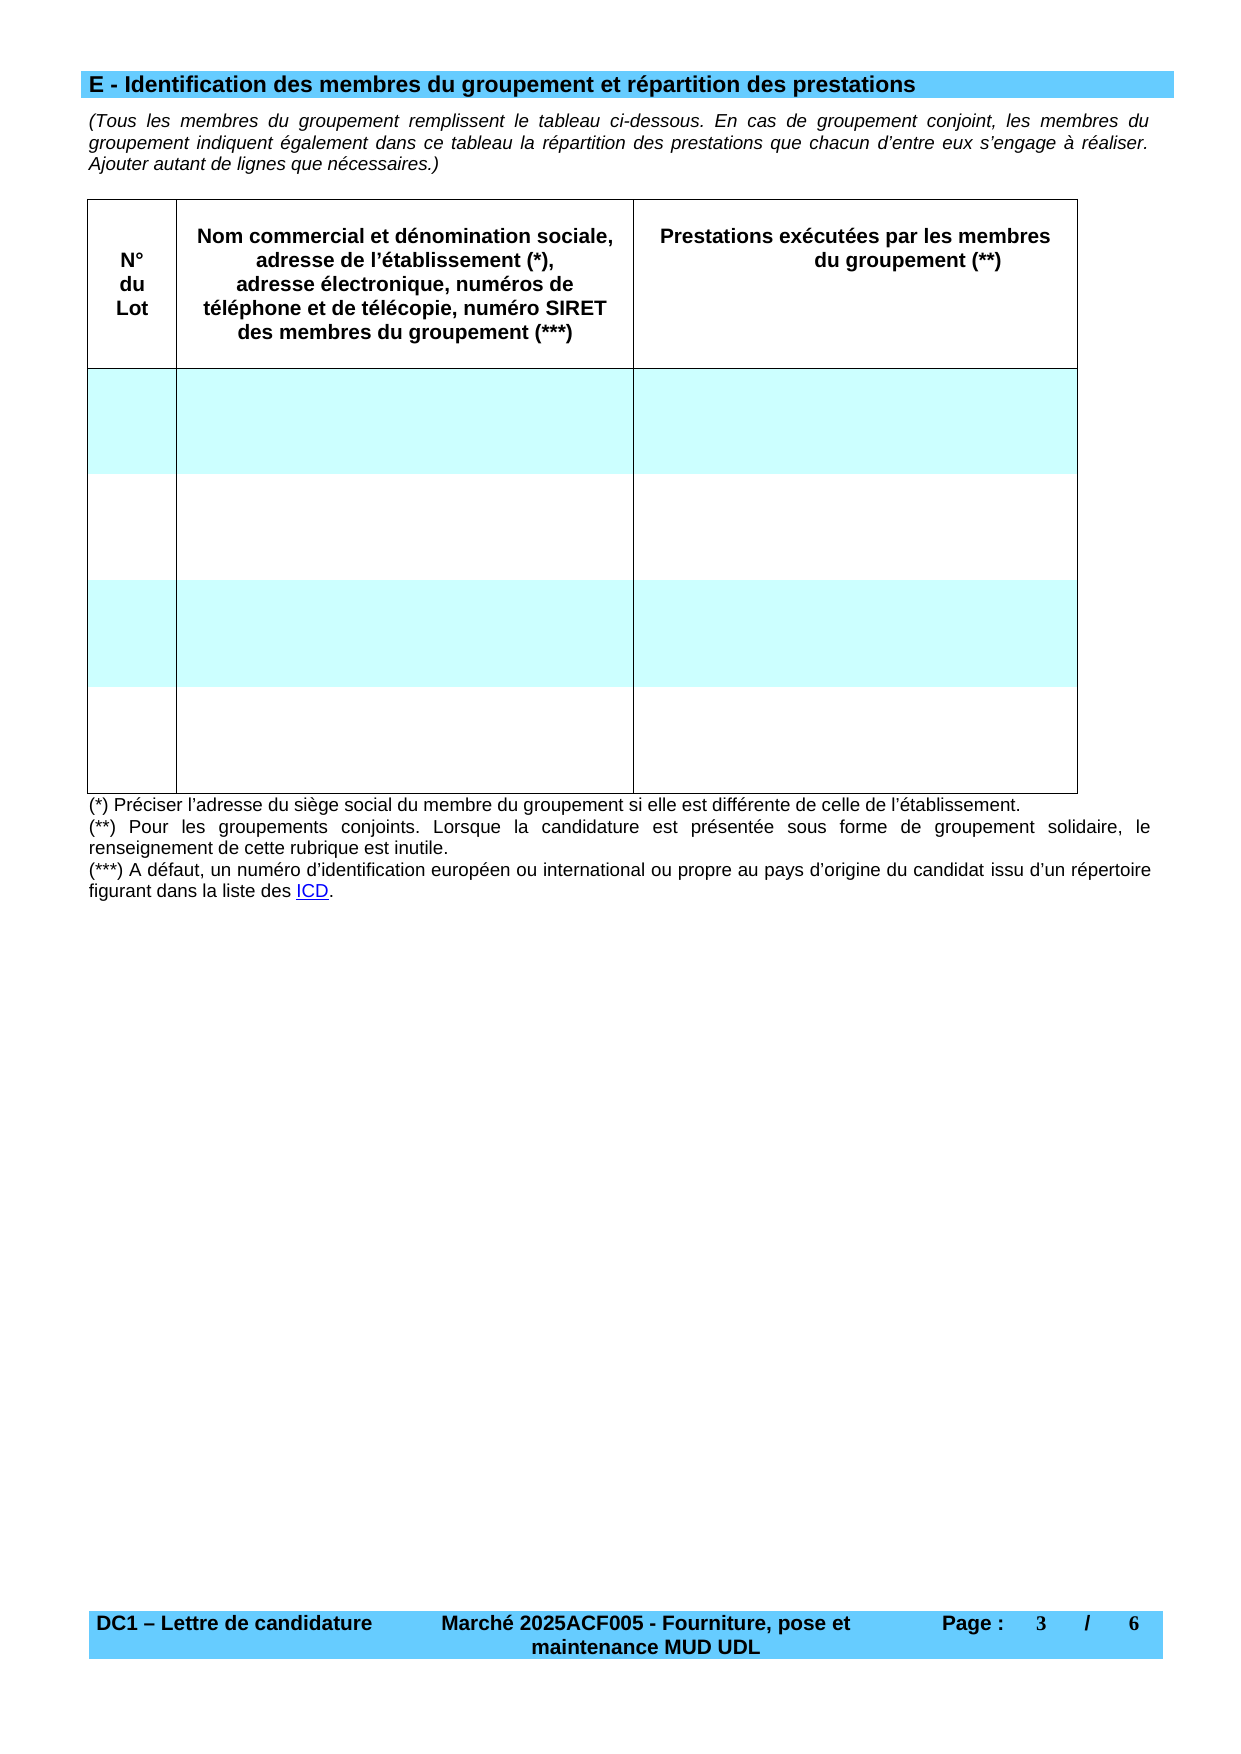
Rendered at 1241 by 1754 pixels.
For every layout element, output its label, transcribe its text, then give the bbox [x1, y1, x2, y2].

table_cell [88, 580, 176, 687]
text (Tous les membres du groupement remplissent le tableau ci-dessous. En cas de groupement conjoint, les membres du groupement indiquent également dans ce tableau la répartition des prestations que chacun d’entre eux s’engage à réaliser. Ajouter autant de lignes que nécessaires.) [89, 110, 1152, 175]
table_cell [177, 474, 633, 580]
table_cell [88, 474, 176, 580]
table_cell [177, 580, 633, 687]
table_header Prestations exécutées par les membres du groupement (**) [634, 200, 1077, 367]
table_header Nom commercial et dénomination sociale, adresse de l’établissement (*), adresse électronique, numéros de téléphone et de télécopie, numéro SIRET des membres du groupement (***) [177, 200, 633, 367]
table_header E - Identification des membres du groupement et répartition des prestations [81, 71, 1174, 98]
table_cell [88, 369, 176, 474]
table_cell [177, 369, 633, 474]
table_cell [634, 474, 1077, 580]
table_cell [88, 687, 176, 793]
text (***) A défaut, un numéro d’identification européen ou international ou propre au pays d’origine du candidat issu d’un répertoire figurant dans la liste des ICD. [89, 859, 1152, 902]
table_cell [634, 687, 1077, 793]
table_cell [634, 369, 1077, 474]
text (**) Pour les groupements conjoints. Lorsque la candidature est présentée sous forme de groupement solidaire, le renseignement de cette rubrique est inutile. [89, 816, 1152, 859]
text (*) Préciser l’adresse du siège social du membre du groupement si elle est différente de celle de l’établissement. [89, 794, 1152, 816]
table_cell [177, 687, 633, 793]
table_header N° du Lot [88, 200, 176, 367]
table_cell [634, 580, 1077, 687]
